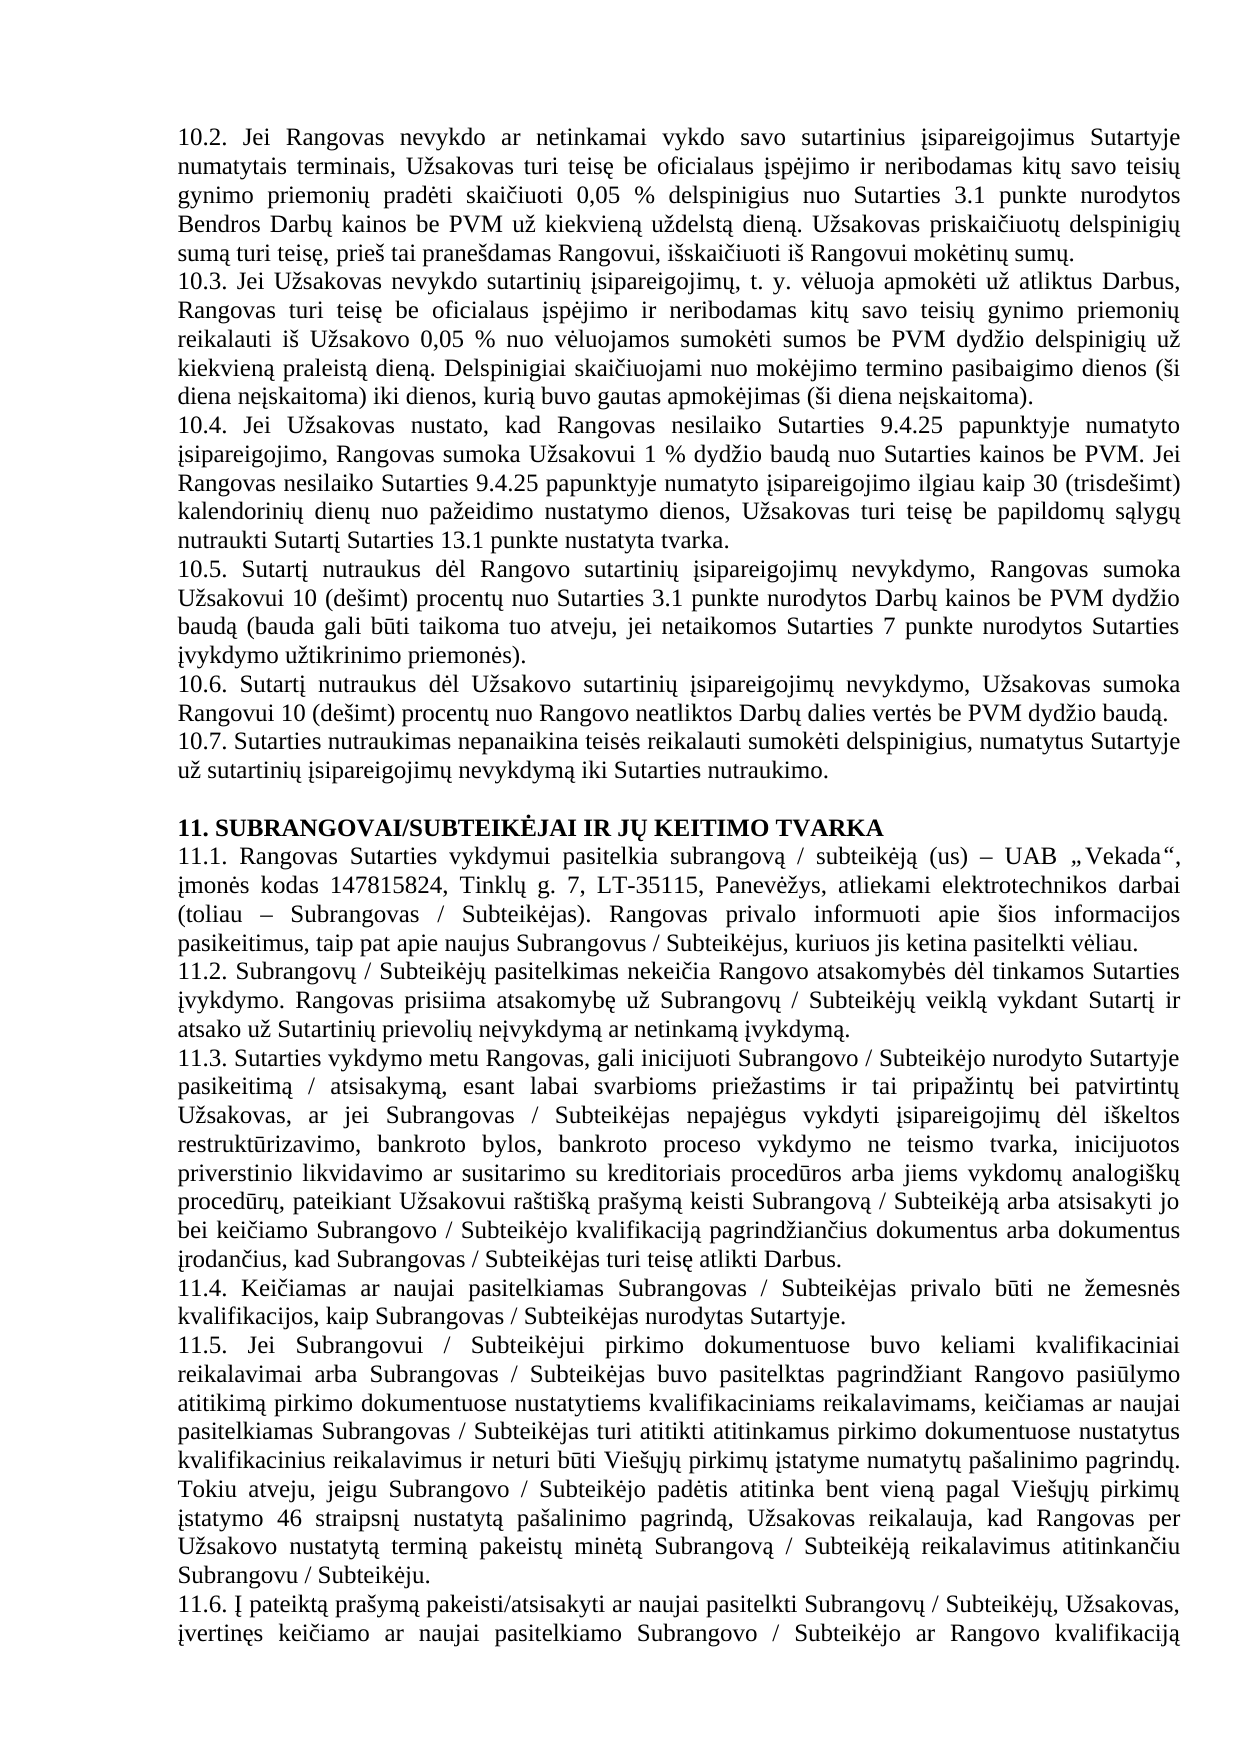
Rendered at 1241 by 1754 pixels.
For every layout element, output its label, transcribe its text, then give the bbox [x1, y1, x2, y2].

text 11.1. Rangovas Sutarties vykdymui pasitelkia subrangovą / subteikėją (us) – UAB Vekada, įmonės kodas 147815824, Tinklų g. 7, LT-35115, Panevėžys, atliekami elektrotechnikos darbai (toliau – Subrangovas / Subteikėjas). Rangovas privalo informuoti apie šios informacijos pasikeitimus, taip pat apie naujus Subrangovus / Subteikėjus, kuriuos jis ketina pasitelkti vėliau. [177, 841, 1181, 956]
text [177, 1589, 1181, 1646]
text 11.5. Jei Subrangovui / Subteikėjui pirkimo dokumentuose buvo keliami kvalifikaciniai reikalavimai arba Subrangovas / Subteikėjas buvo pasitelktas pagrindžiant Rangovo pasiūlymo atitikimą pirkimo dokumentuose nustatytiems kvalifikaciniams reikalavimams, keičiamas ar naujai pasitelkiamas Subrangovas / Subteikėjas turi atitikti atitinkamus pirkimo dokumentuose nustatytus kvalifikacinius reikalavimus ir neturi būti Viešųjų pirkimų įstatyme numatytų pašalinimo pagrindų. Tokiu atveju, jeigu Subrangovo / Subteikėjo padėtis atitinka bent vieną pagal Viešųjų pirkimų įstatymo 46 straipsnį nustatytą pašalinimo pagrindą, Užsakovas reikalauja, kad Rangovas per Užsakovo nustatytą terminą pakeistų minėtą Subrangovą / Subteikėją reikalavimus atitinkančiu Subrangovu / Subteikėju. [177, 1330, 1181, 1589]
text 10.2. Jei Rangovas nevykdo ar netinkamai vykdo savo sutartinius įsipareigojimus Sutartyje numatytais terminais, Užsakovas turi teisę be oficialaus įspėjimo ir neribodamas kitų savo teisių gynimo priemonių pradėti skaičiuoti 0,05 % delspinigius nuo Sutarties 3.1 punkte nurodytos Bendros Darbų kainos be PVM už kiekvieną uždelstą dieną. Užsakovas priskaičiuotų delspinigių sumą turi teisę, prieš tai pranešdamas Rangovui, išskaičiuoti iš Rangovui mokėtinų sumų. [177, 122, 1181, 266]
text 11. SUBRANGOVAI/SUBTEIKĖJAI IR JŲ KEITIMO TVARKA [177, 813, 1181, 841]
text 11.2. Subrangovų / Subteikėjų pasitelkimas nekeičia Rangovo atsakomybės dėl tinkamos Sutarties įvykdymo. Rangovas prisiima atsakomybę už Subrangovų / Subteikėjų veiklą vykdant Sutartį ir atsako už Sutartinių prievolių neįvykdymą ar netinkamą įvykdymą. [177, 956, 1181, 1043]
text 11.3. Sutarties vykdymo metu Rangovas, gali inicijuoti Subrangovo / Subteikėjo nurodyto Sutartyje pasikeitimą / atsisakymą, esant labai svarbioms priežastims ir tai pripažintų bei patvirtintų Užsakovas, ar jei Subrangovas / Subteikėjas nepajėgus vykdyti įsipareigojimų dėl iškeltos restruktūrizavimo, bankroto bylos, bankroto proceso vykdymo ne teismo tvarka, inicijuotos priverstinio likvidavimo ar susitarimo su kreditoriais procedūros arba jiems vykdomų analogiškų procedūrų, pateikiant Užsakovui raštišką prašymą keisti Subrangovą / Subteikėją arba atsisakyti jo bei keičiamo Subrangovo / Subteikėjo kvalifikaciją pagrindžiančius dokumentus arba dokumentus įrodančius, kad Subrangovas / Subteikėjas turi teisę atlikti Darbus. [177, 1043, 1181, 1273]
text 10.4. Jei Užsakovas nustato, kad Rangovas nesilaiko Sutarties 9.4.25 papunktyje numatyto įsipareigojimo, Rangovas sumoka Užsakovui 1 % dydžio baudą nuo Sutarties kainos be PVM. Jei Rangovas nesilaiko Sutarties 9.4.25 papunktyje numatyto įsipareigojimo ilgiau kaip 30 (trisdešimt) kalendorinių dienų nuo pažeidimo nustatymo dienos, Užsakovas turi teisę be papildomų sąlygų nutraukti Sutartį Sutarties 13.1 punkte nustatyta tvarka. [177, 410, 1181, 554]
text 10.6. Sutartį nutraukus dėl Užsakovo sutartinių įsipareigojimų nevykdymo, Užsakovas sumoka Rangovui 10 (dešimt) procentų nuo Rangovo neatliktos Darbų dalies vertės be PVM dydžio baudą. [177, 669, 1181, 726]
text 10.3. Jei Užsakovas nevykdo sutartinių įsipareigojimų, t. y. vėluoja apmokėti už atliktus Darbus, Rangovas turi teisę be oficialaus įspėjimo ir neribodamas kitų savo teisių gynimo priemonių reikalauti iš Užsakovo 0,05 % nuo vėluojamos sumokėti sumos be PVM dydžio delspinigių už kiekvieną praleistą dieną. Delspinigiai skaičiuojami nuo mokėjimo termino pasibaigimo dienos (ši diena neįskaitoma) iki dienos, kurią buvo gautas apmokėjimas (ši diena neįskaitoma). [177, 266, 1181, 410]
text 10.5. Sutartį nutraukus dėl Rangovo sutartinių įsipareigojimų nevykdymo, Rangovas sumoka Užsakovui 10 (dešimt) procentų nuo Sutarties 3.1 punkte nurodytos Darbų kainos be PVM dydžio baudą (bauda gali būti taikoma tuo atveju, jei netaikomos Sutarties 7 punkte nurodytos Sutarties įvykdymo užtikrinimo priemonės). [177, 554, 1181, 669]
text 10.7. Sutarties nutraukimas nepanaikina teisės reikalauti sumokėti delspinigius, numatytus Sutartyje už sutartinių įsipareigojimų nevykdymą iki Sutarties nutraukimo. [177, 726, 1181, 784]
text 11.4. Keičiamas ar naujai pasitelkiamas Subrangovas / Subteikėjas privalo būti ne žemesnės kvalifikacijos, kaip Subrangovas / Subteikėjas nurodytas Sutartyje. [177, 1273, 1181, 1330]
